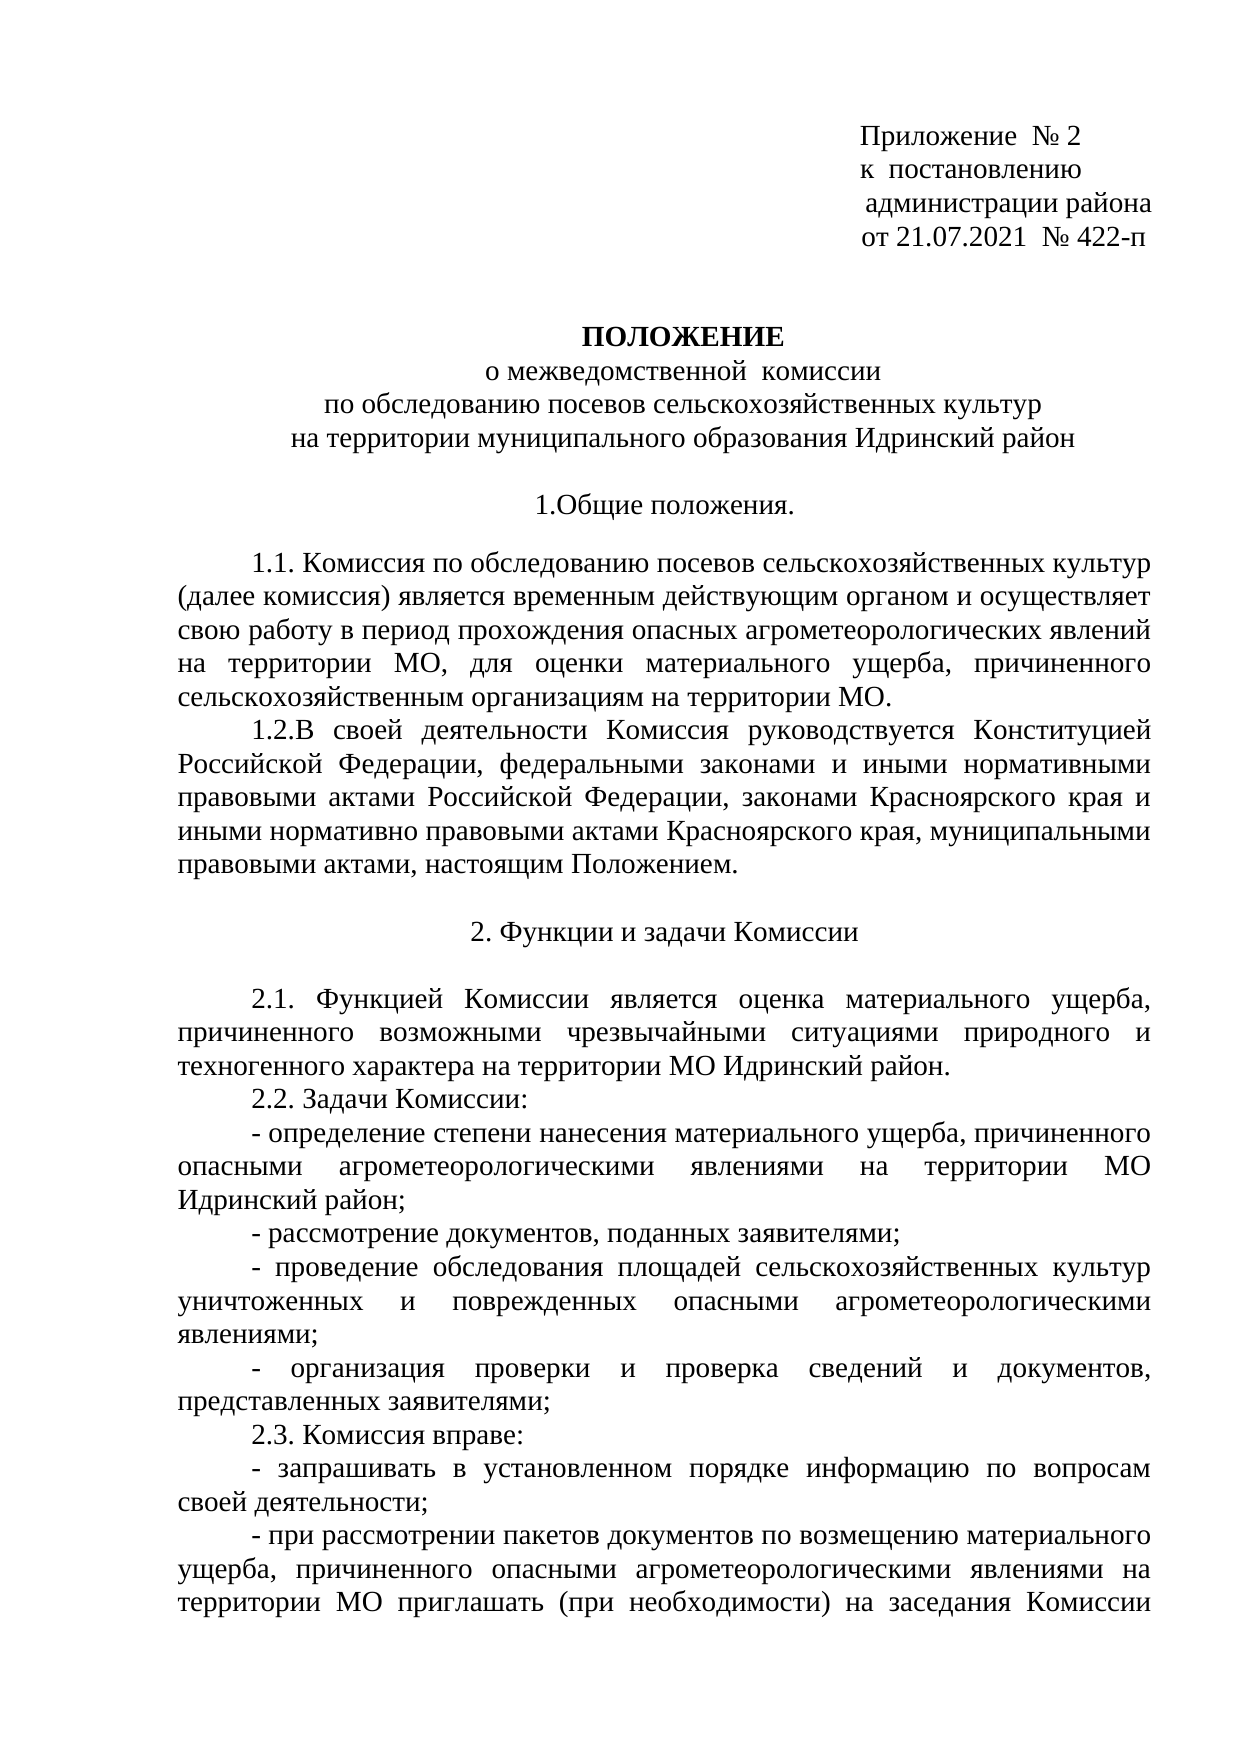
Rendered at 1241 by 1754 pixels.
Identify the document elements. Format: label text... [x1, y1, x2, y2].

text на территории муниципального образования Идринский район [177, 420, 1152, 453]
text - определение степени нанесения материального ущерба, причиненного опасными агрометеорологическими явлениями на территории МО Идринский район; [177, 1115, 1152, 1216]
text - организация проверки и проверка сведений и документов, представленных заявителями; [177, 1350, 1152, 1417]
text 2.3. Комиссия вправе: [177, 1417, 1152, 1450]
text 2.1. Функцией Комиссии является оценка материального ущерба, причиненного возможными чрезвычайными ситуациями природного и техногенного характера на территории МО Идринский район. [177, 981, 1152, 1081]
text - рассмотрение документов, поданных заявителями; [177, 1216, 1152, 1249]
text - запрашивать в установленном порядке информацию по вопросам своей деятельности; [177, 1450, 1152, 1517]
subtitle от 21.07.2021 № 422-п [177, 219, 1152, 252]
text 1.2.В своей деятельности Комиссия руководствуется Конституцией Российской Федерации, федеральными законами и иными нормативными правовыми актами Российской Федерации, законами Красноярского края и иными нормативно правовыми актами Красноярского края, муниципальными правовыми актами, настоящим Положением. [177, 712, 1152, 880]
subtitle Приложение № 2 [177, 118, 1152, 152]
text 2.2. Задачи Комиссии: [177, 1081, 1152, 1115]
text 2. Функции и задачи Комиссии [177, 914, 1152, 947]
subtitle к постановлению [177, 152, 1152, 185]
subtitle администрации района [177, 185, 1152, 219]
text 1.Общие положения. [177, 487, 1152, 521]
text по обследованию посевов сельскохозяйственных культур [177, 386, 1152, 420]
text ПОЛОЖЕНИЕ [177, 319, 1152, 353]
text 1.1. Комиссия по обследованию посевов сельскохозяйственных культур (далее комиссия) является временным действующим органом и осуществляет свою работу в период прохождения опасных агрометеорологических явлений на территории МО, для оценки материального ущерба, причиненного сельскохозяйственным организациям на территории МО. [177, 545, 1152, 712]
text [177, 1517, 1152, 1618]
text о межведомственной комиссии [177, 353, 1152, 386]
text - проведение обследования площадей сельскохозяйственных культур уничтоженных и поврежденных опасными агрометеорологическими явлениями; [177, 1249, 1152, 1350]
